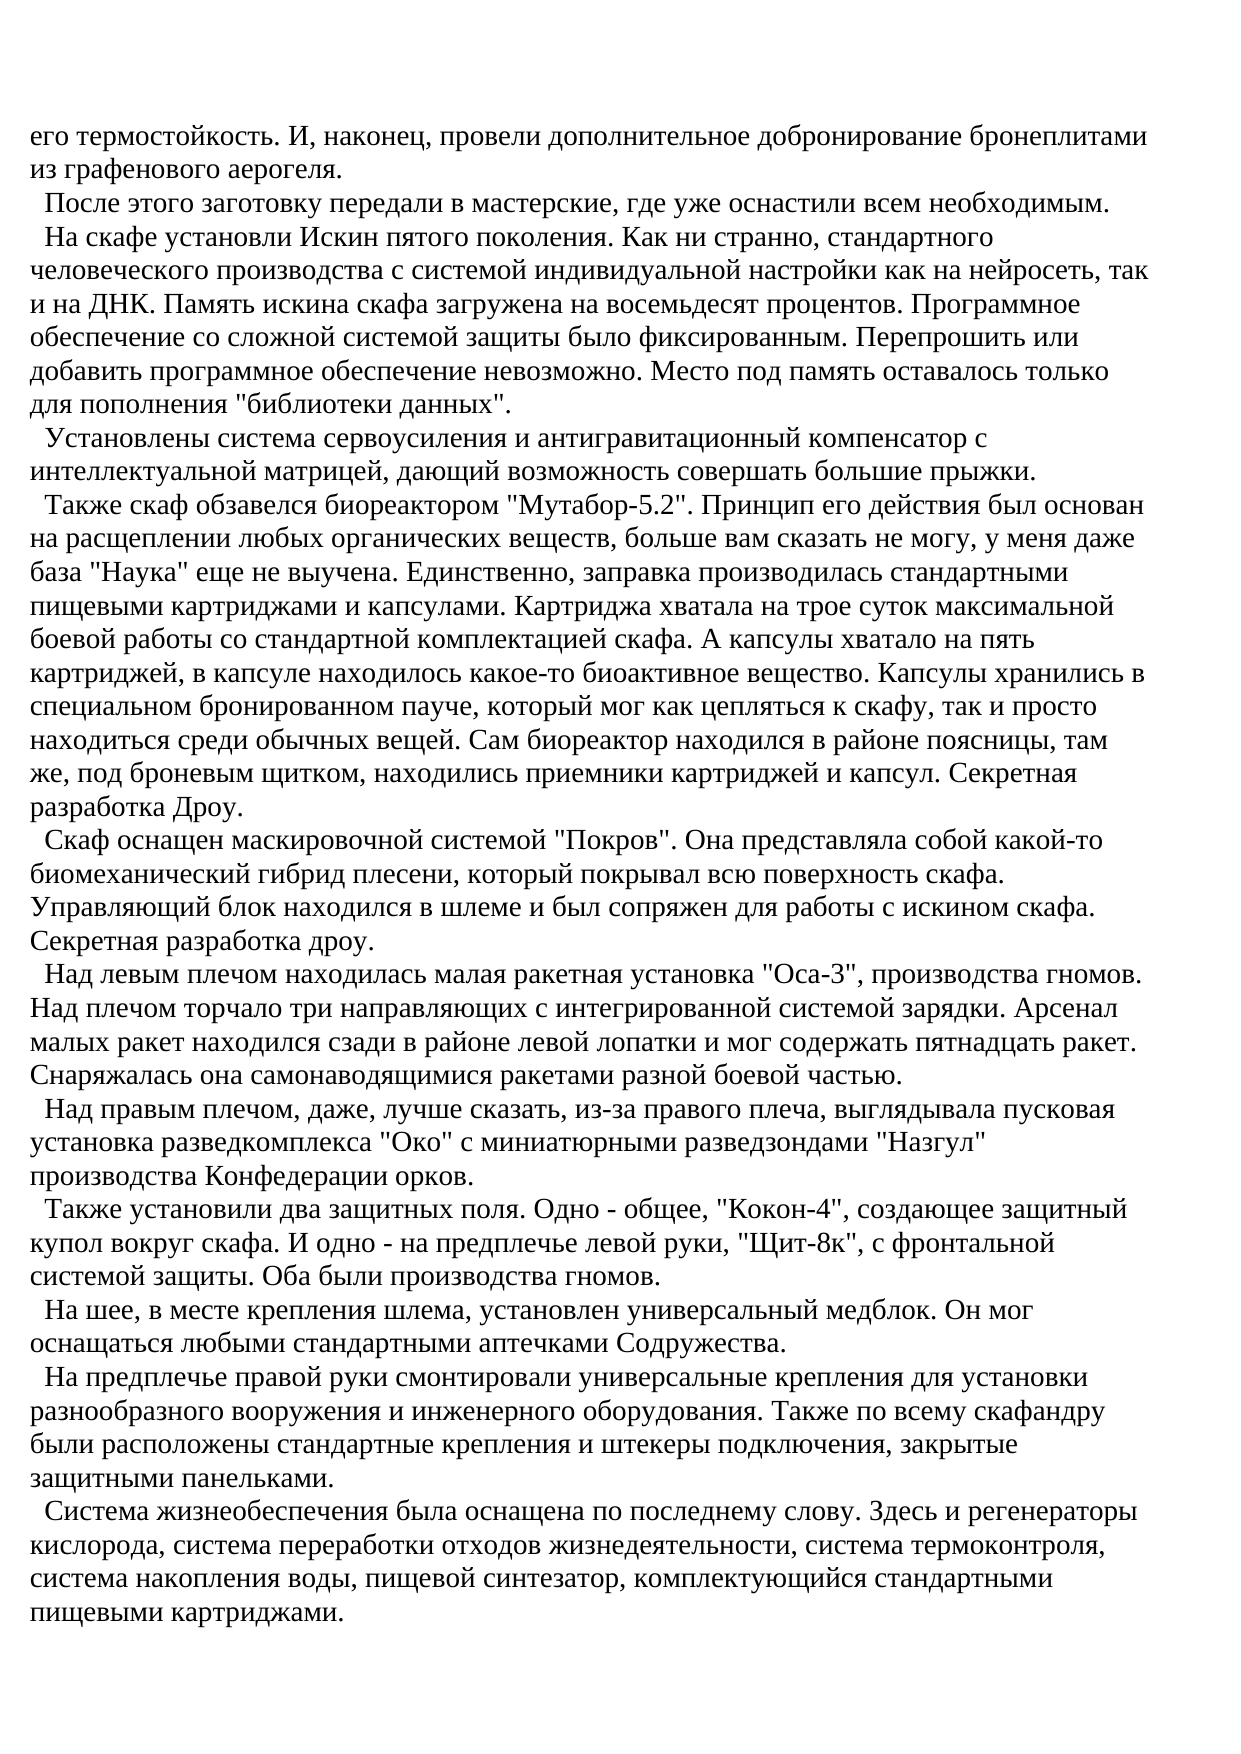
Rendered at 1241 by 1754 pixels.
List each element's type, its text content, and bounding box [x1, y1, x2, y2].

text Также скаф обзавелся биореактором "Мутабор-5.2". Принцип его действия был основан на расщеплении любых органических веществ, больше вам сказать не могу, у меня даже база "Наука" еще не выучена. Единственно, заправка производилась стандартными пищевыми картриджами и капсулами. Картриджа хватала на трое суток максимальной боевой работы со стандартной комплектацией скафа. А капсулы хватало на пять картриджей, в капсуле находилось какое-то биоактивное вещество. Капсулы хранились в специальном бронированном пауче, который мог как цепляться к скафу, так и просто находиться среди обычных вещей. Сам биореактор находился в районе поясницы, там же, под броневым щитком, находились приемники картриджей и капсул. Секретная разработка Дроу. [29, 487, 1152, 822]
text Над левым плечом находилась малая ракетная установка "Оса-3", производства гномов. Над плечом торчало три направляющих с интегрированной системой зарядки. Арсенал малых ракет находился сзади в районе левой лопатки и мог содержать пятнадцать ракет. Снаряжалась она самонаводящимися ракетами разной боевой частью. [29, 957, 1152, 1091]
text Установлены система сервоусиления и антигравитационный компенсатор с интеллектуальной матрицей, дающий возможность совершать большие прыжки. [29, 420, 1152, 487]
text На скафе установли Искин пятого поколения. Как ни странно, стандартного человеческого производства с системой индивидуальной настройки как на нейросеть, так и на ДНК. Память искина скафа загружена на восемьдесят процентов. Программное обеспечение со сложной системой защиты было фиксированным. Перепрошить или добавить программное обеспечение невозможно. Место под память оставалось только для пополнения "библиотеки данных". [29, 219, 1152, 420]
text Система жизнеобеспечения была оснащена по последнему слову. Здесь и регенераторы кислорода, система переработки отходов жизнедеятельности, система термоконтроля, система накопления воды, пищевой синтезатор, комплектующийся стандартными пищевыми картриджами. [29, 1493, 1152, 1627]
text Над правым плечом, даже, лучше сказать, из-за правого плеча, выглядывала пусковая установка разведкомплекса "Око" с миниатюрными разведзондами "Назгул" производства Конфедерации орков. [29, 1091, 1152, 1191]
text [29, 118, 1152, 185]
text Также установили два защитных поля. Одно - общее, "Кокон-4", создающее защитный купол вокруг скафа. И одно - на предплечье левой руки, "Щит-8к", с фронтальной системой защиты. Оба были производства гномов. [29, 1191, 1152, 1292]
text Скаф оснащен маскировочной системой "Покров". Она представляла собой какой-то биомеханический гибрид плесени, который покрывал всю поверхность скафа. Управляющий блок находился в шлеме и был сопряжен для работы с искином скафа. Секретная разработка дроу. [29, 822, 1152, 957]
text На шее, в месте крепления шлема, установлен универсальный медблок. Он мог оснащаться любыми стандартными аптечками Содружества. [29, 1292, 1152, 1359]
text На предплечье правой руки смонтировали универсальные крепления для установки разнообразного вооружения и инженерного оборудования. Также по всему скафандру были расположены стандартные крепления и штекеры подключения, закрытые защитными панельками. [29, 1359, 1152, 1493]
text После этого заготовку передали в мастерские, где уже оснастили всем необходимым. [29, 185, 1152, 219]
